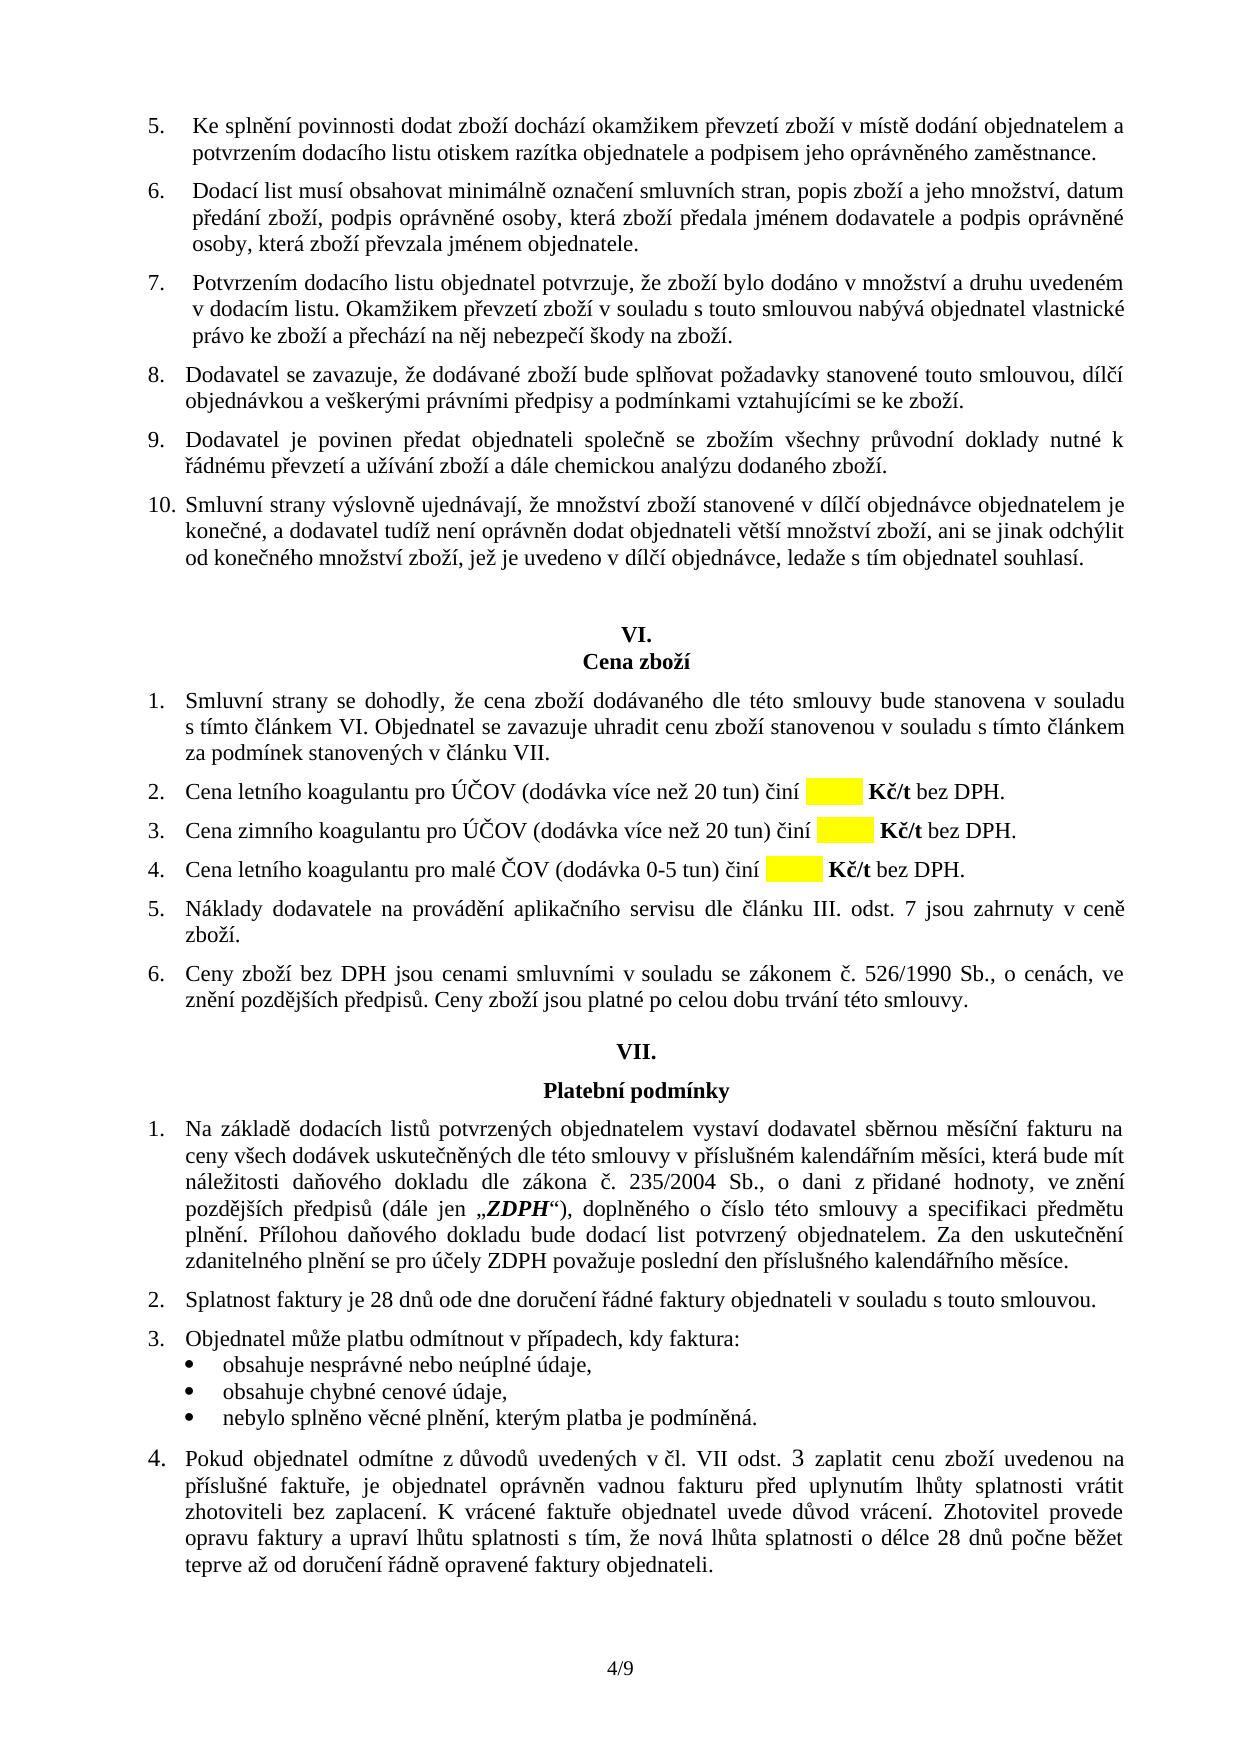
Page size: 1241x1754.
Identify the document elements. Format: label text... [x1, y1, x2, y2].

list Dodavatel se zavazuje, že dodávané zboží bude splňovat požadavky stanovené touto smlouvou, dílčí objednávkou a veškerými právními předpisy a podmínkami vztahujícími se ke zboží. [148, 361, 1125, 413]
subtitle Cena zboží [148, 648, 1125, 674]
list Splatnost faktury je 28 dnů ode dne doručení řádné faktury objednateli v souladu s touto smlouvou. [148, 1286, 1125, 1312]
list nebylo splněno věcné plnění, kterým platba je podmíněná. [185, 1404, 1125, 1430]
list Cena letního koagulantu pro malé ČOV (dodávka 0-5 tun) činí Kč/t bez DPH. [148, 856, 766, 882]
list Cena zimního koagulantu pro ÚČOV (dodávka více než 20 tun) činí Kč/t bez DPH. [874, 817, 1125, 843]
list Cena letního koagulantu pro ÚČOV (dodávka více než 20 tun) činí Kč/t bez DPH. [863, 778, 1125, 805]
list Cena letního koagulantu pro malé ČOV (dodávka 0-5 tun) činí Kč/t bez DPH. [823, 856, 1125, 882]
list Dodavatel je povinen předat objednateli společně se zbožím všechny průvodní doklady nutné k řádnému převzetí a užívání zboží a dále chemickou analýzu dodaného zboží. [148, 426, 1125, 479]
list Na základě dodacích listů potvrzených objednatelem vystaví dodavatel sběrnou měsíční fakturu na ceny všech dodávek uskutečněných dle této smlouvy v příslušném kalendářním měsíci, která bude mít náležitosti daňového dokladu dle zákona č. 235/2004 Sb., o dani z přidané hodnoty, ve znění pozdějších předpisů (dále jen „ZDPH“), doplněného o číslo této smlouvy a specifikaci předmětu plnění. Přílohou daňového dokladu bude dodací list potvrzený objednatelem. Za den uskutečnění zdanitelného plnění se pro účely ZDPH považuje poslední den příslušného kalendářního měsíce. [148, 1116, 1125, 1274]
list Cena letního koagulantu pro ÚČOV (dodávka více než 20 tun) činí Kč/t bez DPH. [148, 778, 806, 805]
list Smluvní strany výslovně ujednávají, že množství zboží stanovené v dílčí objednávce objednatelem je konečné, a dodavatel tudíž není oprávněn dodat objednateli větší množství zboží, ani se jinak odchýlit od konečného množství zboží, jež je uvedeno v dílčí objednávce, ledaže s tím objednatel souhlasí. [148, 491, 1125, 570]
text VII. [153, 1038, 1119, 1064]
list Pokud objednatel odmítne z důvodů uvedených v čl. VII odst. 3 zaplatit cenu zboží uvedenou na příslušné faktuře, je objednatel oprávněn vadnou fakturu před uplynutím lhůty splatnosti vrátit zhotoviteli bez zaplacení. K vrácené faktuře objednatel uvede důvod vrácení. Zhotovitel provede opravu faktury a upraví lhůtu splatnosti s tím, že nová lhůta splatnosti o délce 28 dnů počne běžet teprve až od doručení řádně opravené faktury objednateli. [148, 1443, 1125, 1577]
list obsahuje nesprávné nebo neúplné údaje, [185, 1351, 1125, 1378]
list obsahuje chybné cenové údaje, [185, 1378, 1125, 1404]
list Cena zimního koagulantu pro ÚČOV (dodávka více než 20 tun) činí Kč/t bez DPH. [148, 817, 817, 843]
list Náklady dodavatele na provádění aplikačního servisu dle článku III. odst. 7 jsou zahrnuty v ceně zboží. [148, 895, 1125, 948]
list Dodací list musí obsahovat minimálně označení smluvních stran, popis zboží a jeho množství, datum předání zboží, podpis oprávněné osoby, která zboží předala jménem dodavatele a podpis oprávněné osoby, která zboží převzala jménem objednatele. [148, 178, 1125, 257]
list Ke splnění povinnosti dodat zboží dochází okamžikem převzetí zboží v místě dodání objednatelem a potvrzením dodacího listu otiskem razítka objednatele a podpisem jeho oprávněného zaměstnance. [148, 112, 1125, 165]
list Ceny zboží bez DPH jsou cenami smluvními v souladu se zákonem č. 526/1990 Sb., o cenách, ve znění pozdějších předpisů. Ceny zboží jsou platné po celou dobu trvání této smlouvy. [148, 960, 1125, 1013]
list Smluvní strany se dohodly, že cena zboží dodávaného dle této smlouvy bude stanovena v souladu s tímto článkem VI. Objednatel se zavazuje uhradit cenu zboží stanovenou v souladu s tímto článkem za podmínek stanovených v článku VII. [148, 687, 1125, 766]
list Objednatel může platbu odmítnout v případech, kdy faktura: [148, 1325, 1125, 1351]
list Potvrzením dodacího listu objednatel potvrzuje, že zboží bylo dodáno v množství a druhu uvedeném v dodacím listu. Okamžikem převzetí zboží v souladu s touto smlouvou nabývá objednatel vlastnické právo ke zboží a přechází na něj nebezpečí škody na zboží. [148, 269, 1125, 348]
text Platební podmínky [153, 1077, 1119, 1103]
text VI. [148, 622, 1125, 648]
